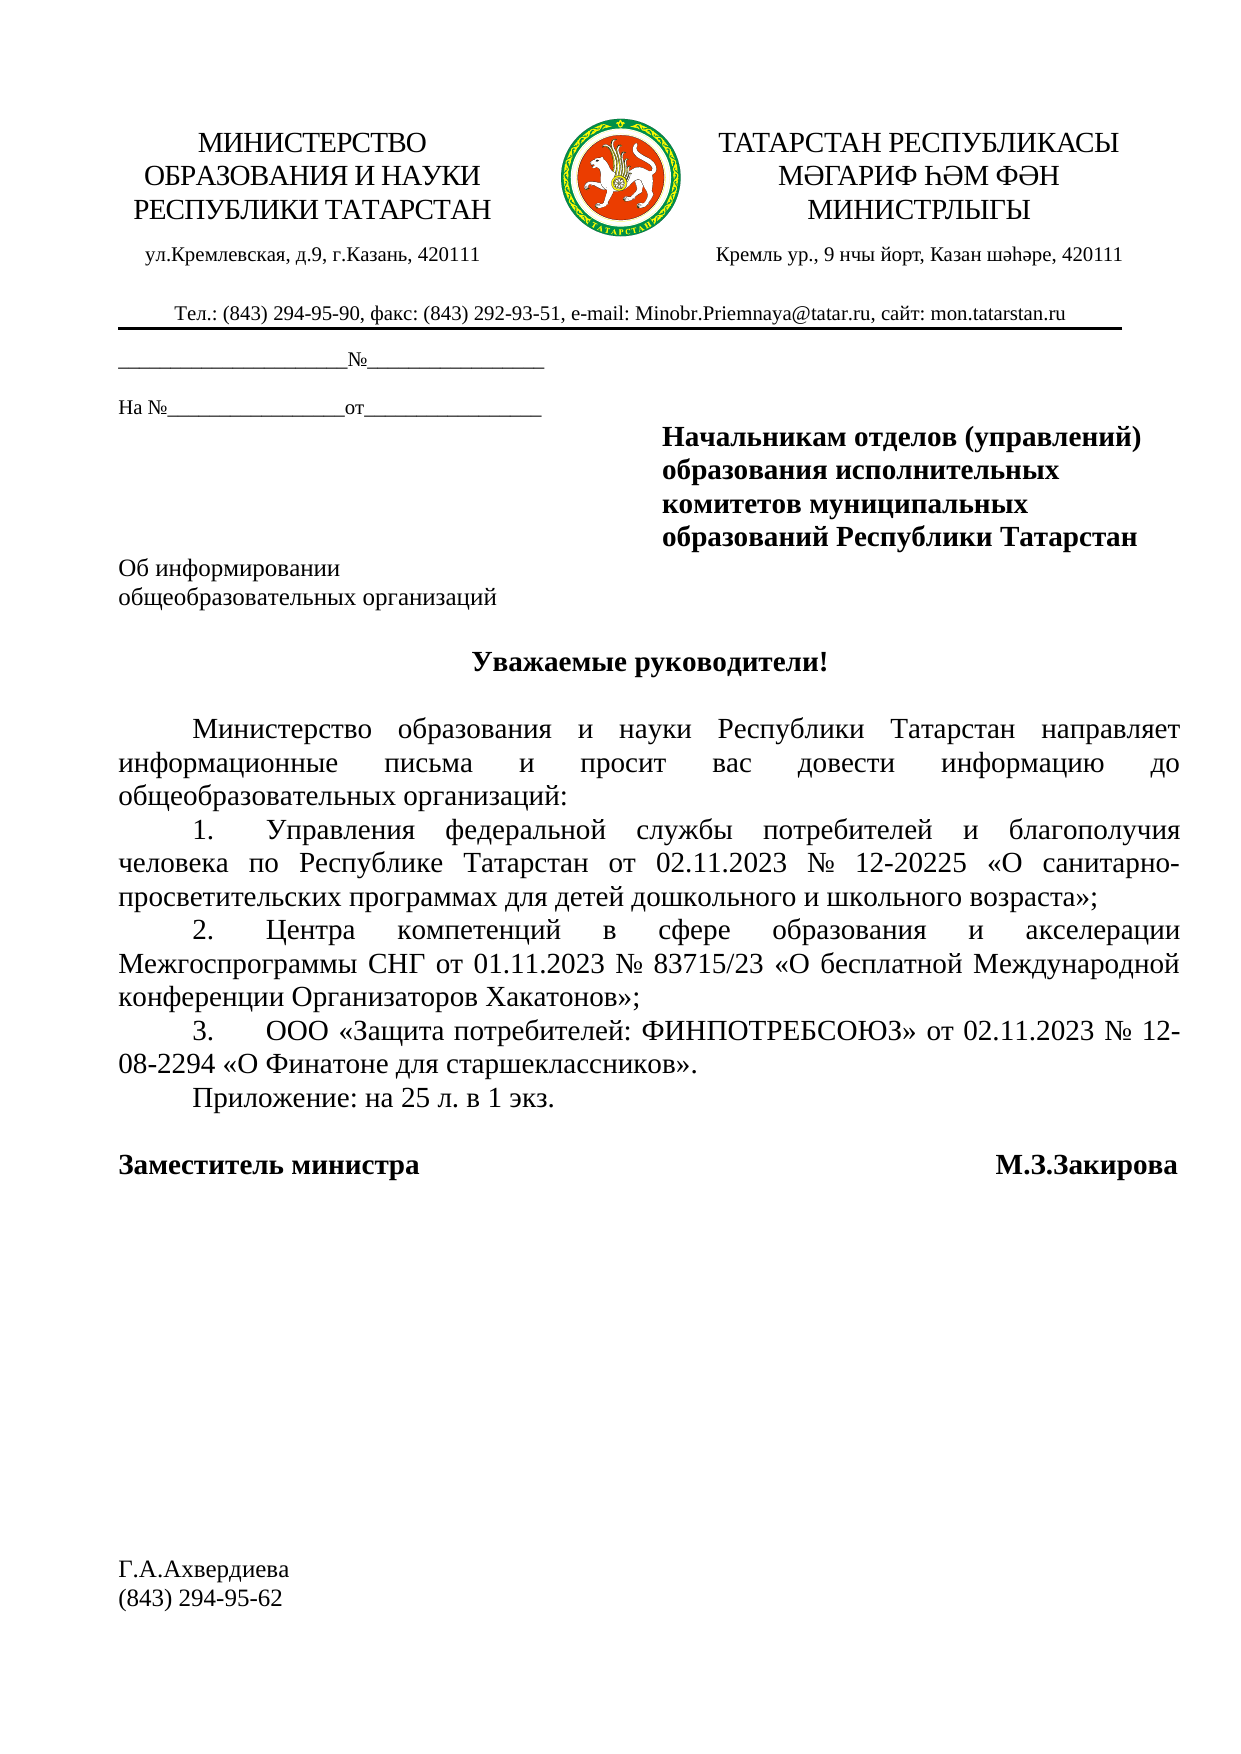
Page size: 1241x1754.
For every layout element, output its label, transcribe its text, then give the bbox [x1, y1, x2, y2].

text общеобразовательных организаций [118, 582, 1181, 611]
text Тел.: (843) 294-95-90, факс: (843) 292-93-51, e-mail: Minobr.Priemnaya@tatar.ru, сайт: mon.tatarstan.ru [118, 301, 1122, 327]
text Начальникам отделов (управлений) образования исполнительных комитетов муниципальных образований Республики Татарстан [662, 419, 1181, 553]
text Заместитель министра М.З.Закирова [118, 1147, 1181, 1181]
list Управления федеральной службы потребителей и благополучия человека по Республике Татарстан от 02.11.2023 № 12-20225 «О санитарно-просветительских программах для детей дошкольного и школьного возраста»; [118, 812, 1181, 912]
text (843) 294-95-62 [118, 1583, 1181, 1612]
text ______________________№_________________ [118, 347, 1181, 371]
text На №_________________от_________________ [118, 395, 1181, 419]
text Уважаемые руководители! [118, 644, 1181, 678]
list Центра компетенций в сфере образования и акселерации Межгоспрограммы СНГ от 01.11.2023 № 83715/23 «О бесплатной Международной конференции Организаторов Хакатонов»; [118, 912, 1181, 1013]
text Об информировании [118, 553, 1181, 582]
list ООО «Защита потребителей: ФИНПОТРЕБСОЮЗ» от 02.11.2023 № 12-08-2294 «О Финатоне для старшеклассников». [118, 1013, 1181, 1080]
text Приложение: на 25 л. в 1 экз. [118, 1080, 1181, 1114]
list Министерство образования и науки Республики Татарстан направляет информационные письма и просит вас довести информацию до общеобразовательных организаций: [118, 711, 1181, 812]
text Г.А.Ахвердиева [118, 1554, 1181, 1583]
